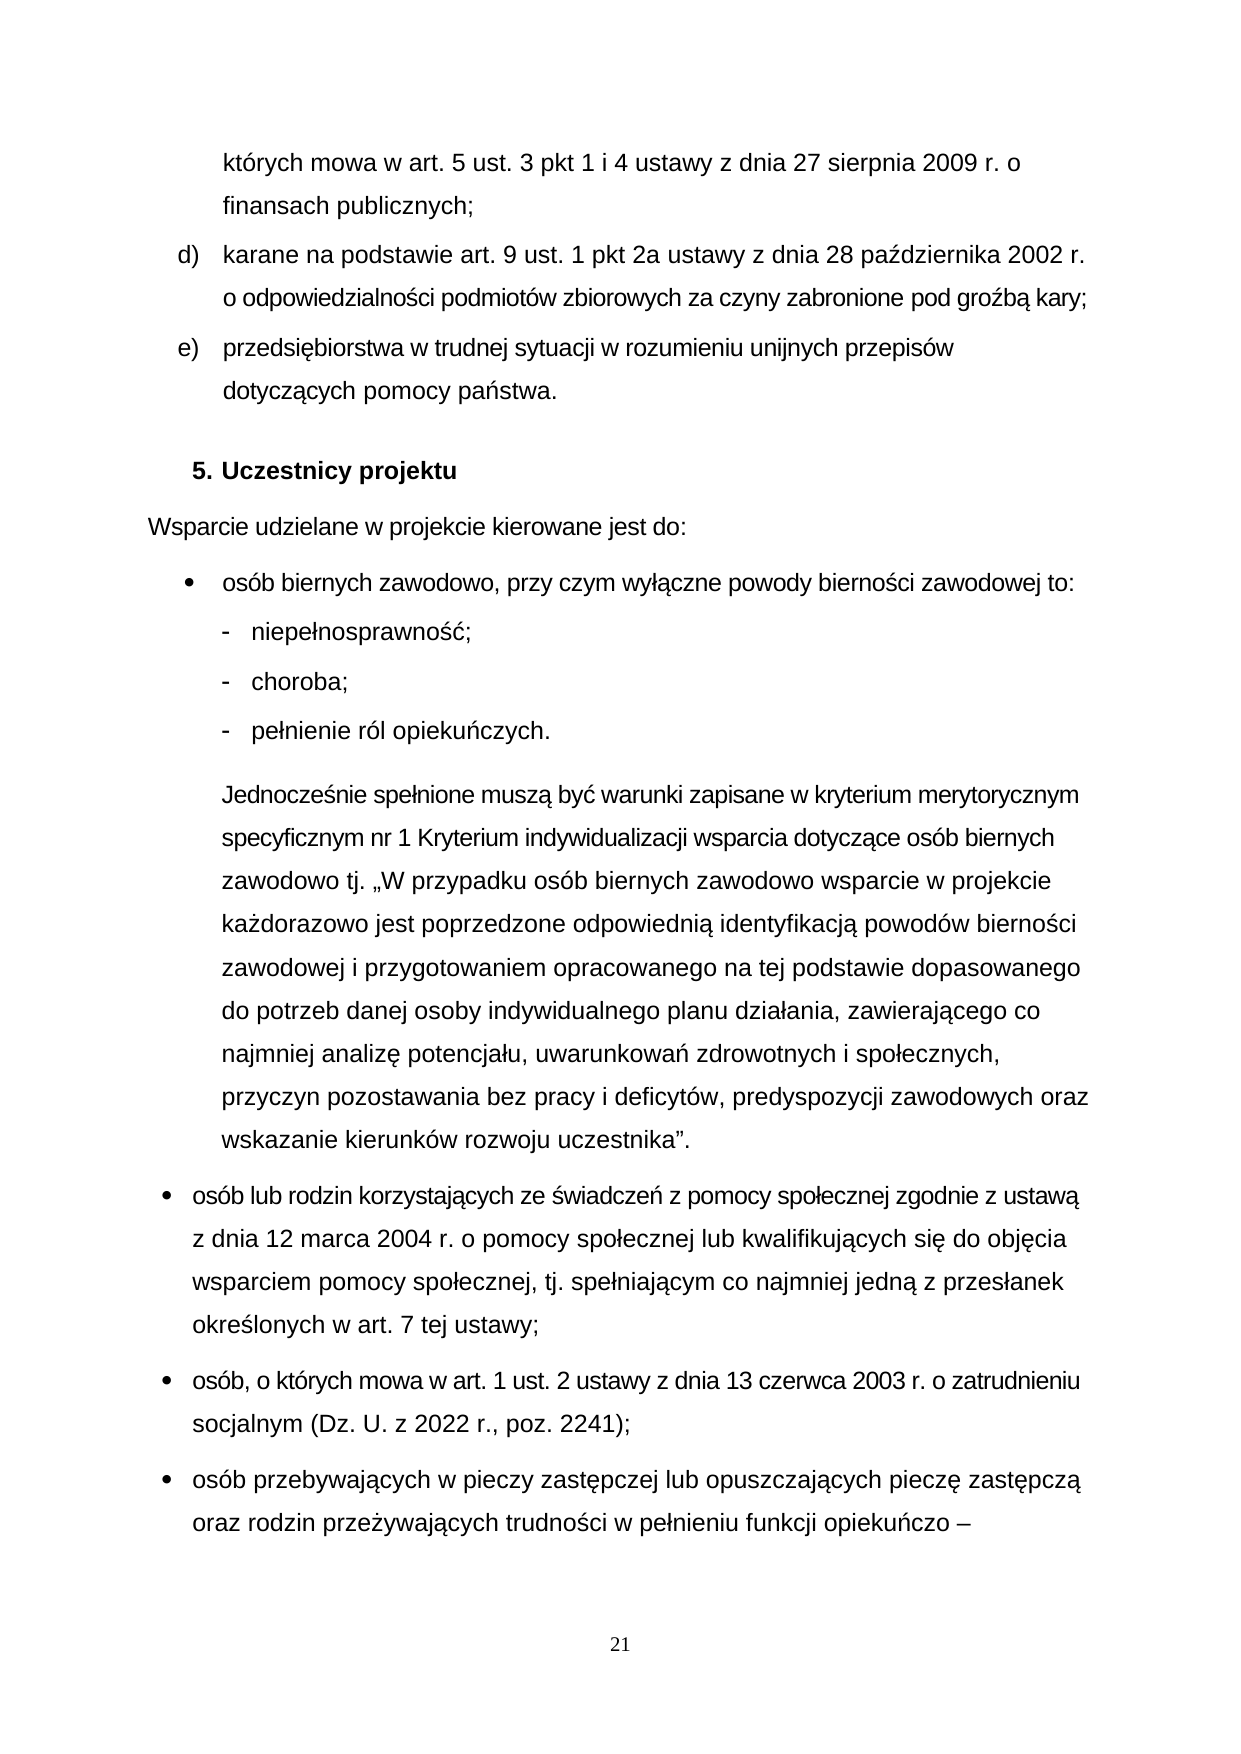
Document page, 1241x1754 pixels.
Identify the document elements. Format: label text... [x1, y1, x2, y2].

text Jednocześnie spełnione muszą być warunki zapisane w kryterium merytorycznym specyficznym nr 1 Kryterium indywidualizacji wsparcia dotyczące osób biernych zawodowo tj. „W przypadku osób biernych zawodowo wsparcie w projekcie każdorazowo jest poprzedzone odpowiednią identyfikacją powodów bierności zawodowej i przygotowaniem opracowanego na tej podstawie dopasowanego do potrzeb danej osoby indywidualnego planu działania, zawierającego co najmniej analizę potencjału, uwarunkowań zdrowotnych i społecznych, przyczyn pozostawania bez pracy i deficytów, predyspozycji zawodowych oraz wskazanie kierunków rozwoju uczestnika”. [221, 780, 1093, 1154]
subtitle Uczestnicy projektu [192, 456, 1093, 485]
list osób, o których mowa w art. 1 ust. 2 ustawy z dnia 13 czerwca 2003 r. o zatrudnieniu socjalnym (Dz. U. z 2022 r., poz. 2241); [162, 1366, 1093, 1438]
list przedsiębiorstwa w trudnej sytuacji w rozumieniu unijnych przepisów dotyczących pomocy państwa. [177, 333, 1093, 404]
list choroba; [221, 667, 1093, 695]
list osób biernych zawodowo, przy czym wyłączne powody bierności zawodowej to: [185, 568, 1093, 596]
subtitle Wsparcie udzielane w projekcie kierowane jest do: [148, 512, 1093, 541]
list niepełnosprawność; [221, 617, 1093, 646]
list karane na podstawie art. 9 ust. 1 pkt 2a ustawy z dnia 28 października 2002 r. o odpowiedzialności podmiotów zbiorowych za czyny zabronione pod groźbą kary; [177, 240, 1093, 312]
list osób lub rodzin korzystających ze świadczeń z pomocy społecznej zgodnie z ustawą z dnia 12 marca 2004 r. o pomocy społecznej lub kwalifikujących się do objęcia wsparciem pomocy społecznej, tj. spełniającym co najmniej jedną z przesłanek określonych w art. 7 tej ustawy; [162, 1181, 1093, 1339]
list pełnienie ról opiekuńczych. [221, 716, 1093, 745]
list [162, 1465, 1093, 1537]
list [177, 148, 1093, 219]
